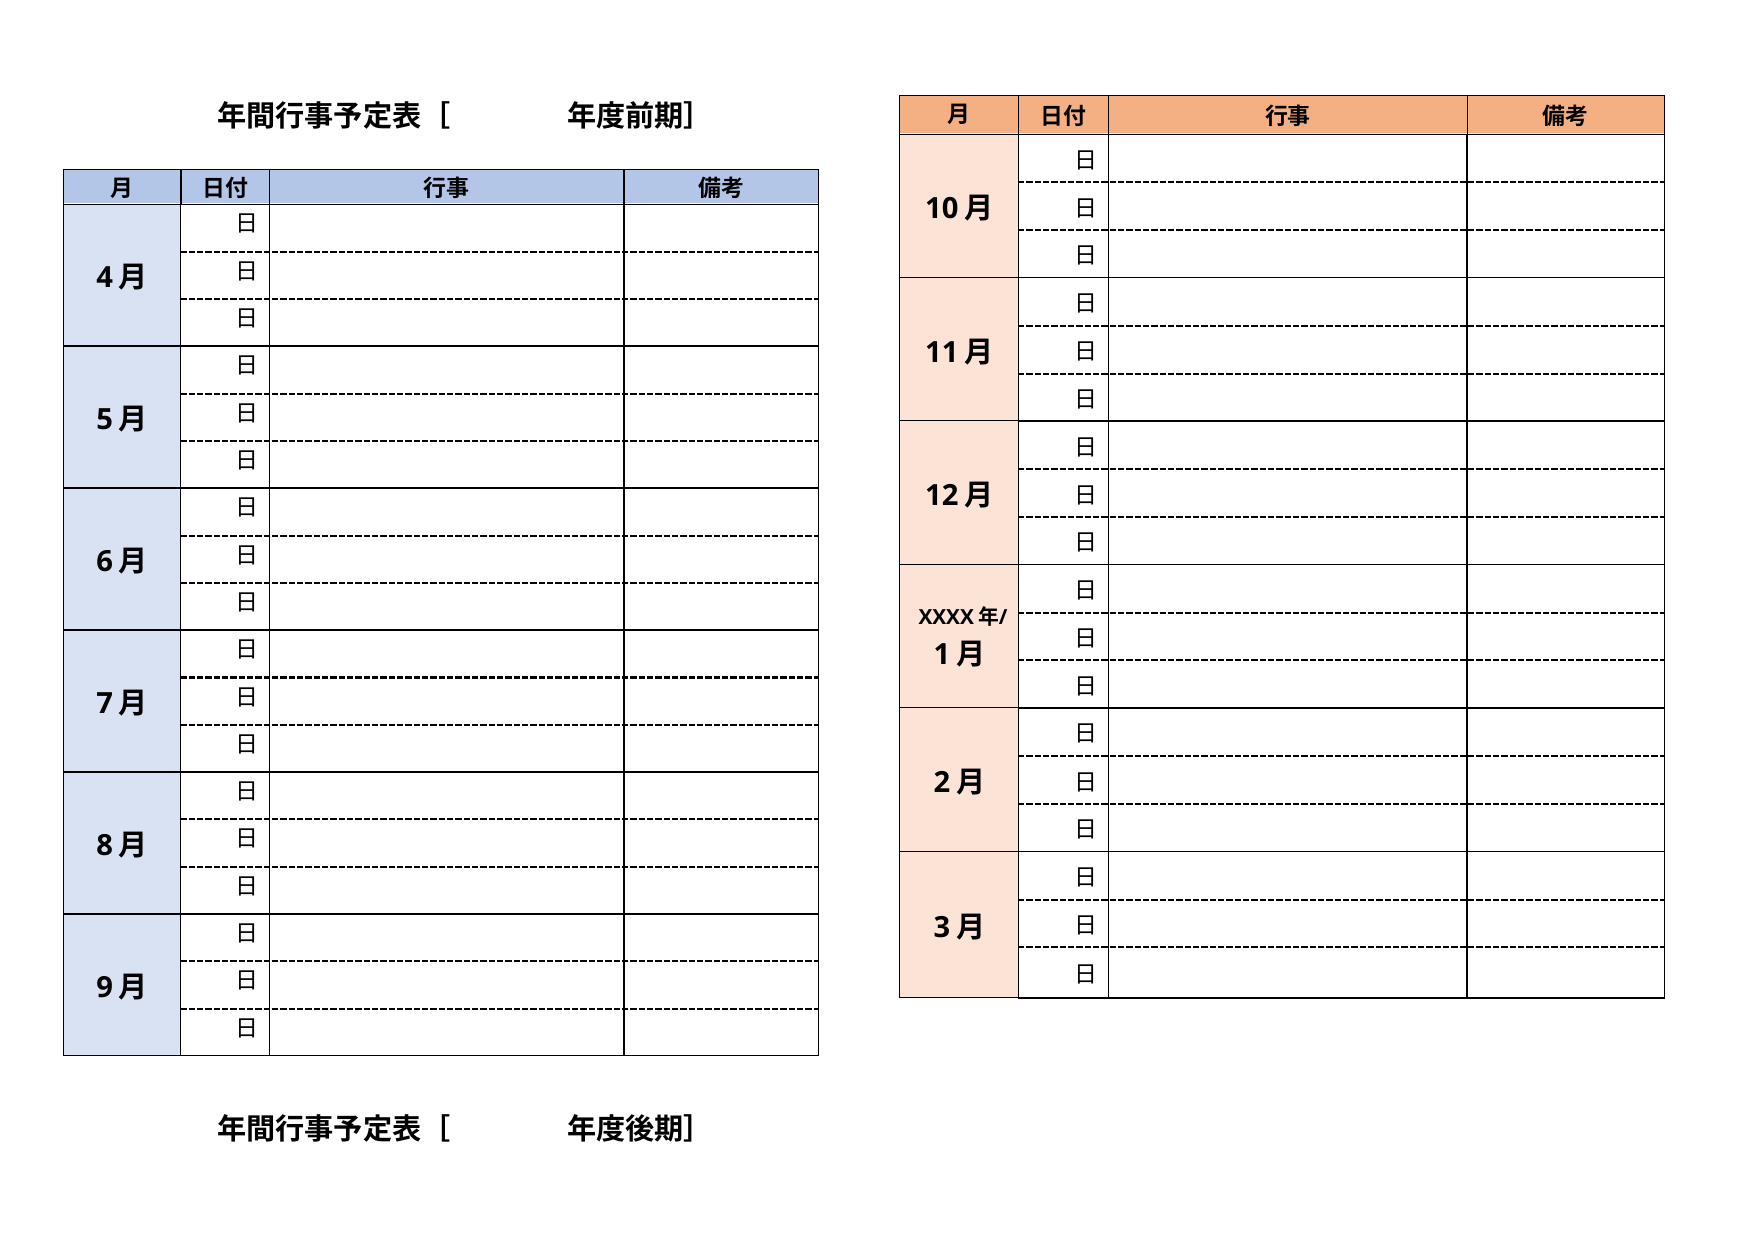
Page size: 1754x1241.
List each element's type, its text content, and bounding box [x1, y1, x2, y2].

table_cell [1468, 516, 1664, 564]
table_cell 9月 [64, 915, 180, 1055]
table_cell [1109, 468, 1466, 516]
table_header 備考 [625, 170, 818, 203]
table_cell [625, 1008, 818, 1055]
table_cell [270, 251, 623, 298]
table_cell [270, 773, 623, 818]
table_header 日付 [1019, 96, 1108, 133]
table_cell [1109, 803, 1466, 851]
table_header 行事 [1109, 96, 1467, 133]
table_cell [1468, 373, 1664, 420]
table_header 備考 [1468, 96, 1664, 133]
table_cell [270, 205, 623, 251]
table_cell [270, 440, 623, 487]
table_cell [1109, 516, 1466, 564]
table_cell [1109, 899, 1466, 946]
table_cell [625, 676, 818, 724]
table_cell [625, 773, 818, 818]
table_cell [1109, 422, 1466, 468]
table_cell [625, 535, 818, 582]
table_cell [1468, 229, 1664, 277]
table_cell [1468, 852, 1664, 898]
table_cell [1468, 422, 1664, 468]
table_cell XXXX年/ 1月 [900, 565, 1018, 707]
table_cell [625, 818, 818, 866]
table_cell 日 [181, 960, 269, 1007]
table_cell [625, 347, 818, 393]
table_cell 日 [1019, 659, 1108, 707]
table_cell [1468, 135, 1664, 181]
table_cell 日 [1019, 468, 1108, 516]
table_cell 日 [1019, 325, 1108, 372]
table_header 日付 [182, 170, 269, 203]
table_cell 日 [181, 298, 269, 345]
table_cell 日 [1019, 803, 1108, 851]
table_cell [625, 205, 818, 251]
table_cell [270, 915, 623, 960]
table_cell 日 [1019, 278, 1108, 325]
table_cell 3月 [900, 852, 1018, 997]
table_cell [1109, 278, 1466, 325]
table_cell [270, 724, 623, 771]
table_cell [1109, 135, 1466, 181]
table_cell 日 [181, 818, 269, 866]
table_cell [1109, 659, 1466, 707]
table_cell [1468, 709, 1664, 755]
table_cell 日 [181, 866, 269, 913]
table_cell [625, 960, 818, 1007]
text 年間行事予定表［ 年度前期］ [75, 76, 855, 151]
table_cell [1468, 181, 1664, 229]
table_cell 5月 [64, 347, 180, 487]
table_header 月 [900, 96, 1018, 133]
table_cell [625, 393, 818, 440]
table_cell 11月 [900, 278, 1018, 420]
table_cell [270, 535, 623, 582]
table_cell [270, 298, 623, 345]
table_header 月 [64, 170, 180, 203]
table_header 行事 [270, 170, 623, 203]
table_cell [270, 347, 623, 393]
table_cell 日 [1019, 709, 1108, 755]
table_cell [625, 440, 818, 487]
table_cell 日 [181, 1008, 269, 1055]
table_cell 2月 [900, 708, 1018, 851]
table_cell 12月 [900, 421, 1018, 564]
table_cell 日 [181, 535, 269, 582]
table_cell 日 [1019, 229, 1108, 277]
table_cell 日 [181, 724, 269, 771]
table_cell [1109, 612, 1466, 659]
table_cell [1109, 181, 1466, 229]
table_cell [625, 298, 818, 345]
table_cell [270, 866, 623, 913]
table_cell [270, 582, 623, 629]
table_cell [270, 960, 623, 1007]
table_cell 日 [1019, 755, 1108, 803]
table_cell [625, 866, 818, 913]
table_cell [1468, 278, 1664, 325]
table_cell 日 [181, 582, 269, 629]
table_cell 日 [1019, 373, 1108, 420]
table_cell 日 [1019, 899, 1108, 946]
table_cell 6月 [64, 489, 180, 629]
table_cell 日 [1019, 422, 1108, 468]
table_cell 日 [181, 631, 269, 676]
table_cell 日 [1019, 181, 1108, 229]
table_cell 日 [181, 347, 269, 393]
table_cell [1468, 325, 1664, 372]
table_cell [1468, 946, 1664, 997]
table_cell [625, 251, 818, 298]
table_cell [1468, 659, 1664, 707]
table_cell 日 [1019, 135, 1108, 181]
table_cell [270, 676, 623, 724]
table_cell 日 [181, 915, 269, 960]
table_cell 4月 [64, 205, 180, 345]
table_cell 10月 [900, 135, 1018, 277]
table_cell 日 [1019, 852, 1108, 898]
table_cell [1468, 565, 1664, 612]
table_cell [270, 393, 623, 440]
table_cell [1109, 709, 1466, 755]
table_cell 日 [1019, 612, 1108, 659]
table_cell [270, 818, 623, 866]
table_cell [625, 582, 818, 629]
table_cell [1468, 899, 1664, 946]
table_cell 日 [181, 205, 269, 251]
table_cell [625, 489, 818, 534]
table_cell 日 [1019, 516, 1108, 564]
table_cell [1109, 325, 1466, 372]
table_cell 7月 [64, 631, 180, 771]
table_cell 8月 [64, 773, 180, 913]
table_cell [1468, 612, 1664, 659]
table_cell [1109, 565, 1466, 612]
table_cell [1468, 468, 1664, 516]
table_cell [1468, 755, 1664, 803]
text 年間行事予定表［ 年度後期］ [75, 189, 855, 1164]
table_cell [1109, 229, 1466, 277]
table_cell [1109, 946, 1466, 997]
table_cell [625, 915, 818, 960]
table_cell 日 [1019, 946, 1108, 997]
table_cell 日 [1019, 565, 1108, 612]
table_cell [270, 489, 623, 534]
table_cell [1468, 803, 1664, 851]
table_cell 日 [181, 773, 269, 818]
table_cell 日 [181, 676, 269, 724]
table_cell [270, 1008, 623, 1055]
table_cell 日 [181, 489, 269, 534]
table_cell 日 [181, 440, 269, 487]
table_cell [270, 631, 623, 676]
table_cell [625, 631, 818, 676]
table_cell 日 [181, 393, 269, 440]
table_cell [1109, 852, 1466, 898]
table_cell [1109, 373, 1466, 420]
table_cell [625, 724, 818, 771]
table_cell 日 [181, 251, 269, 298]
table_cell [1109, 755, 1466, 803]
